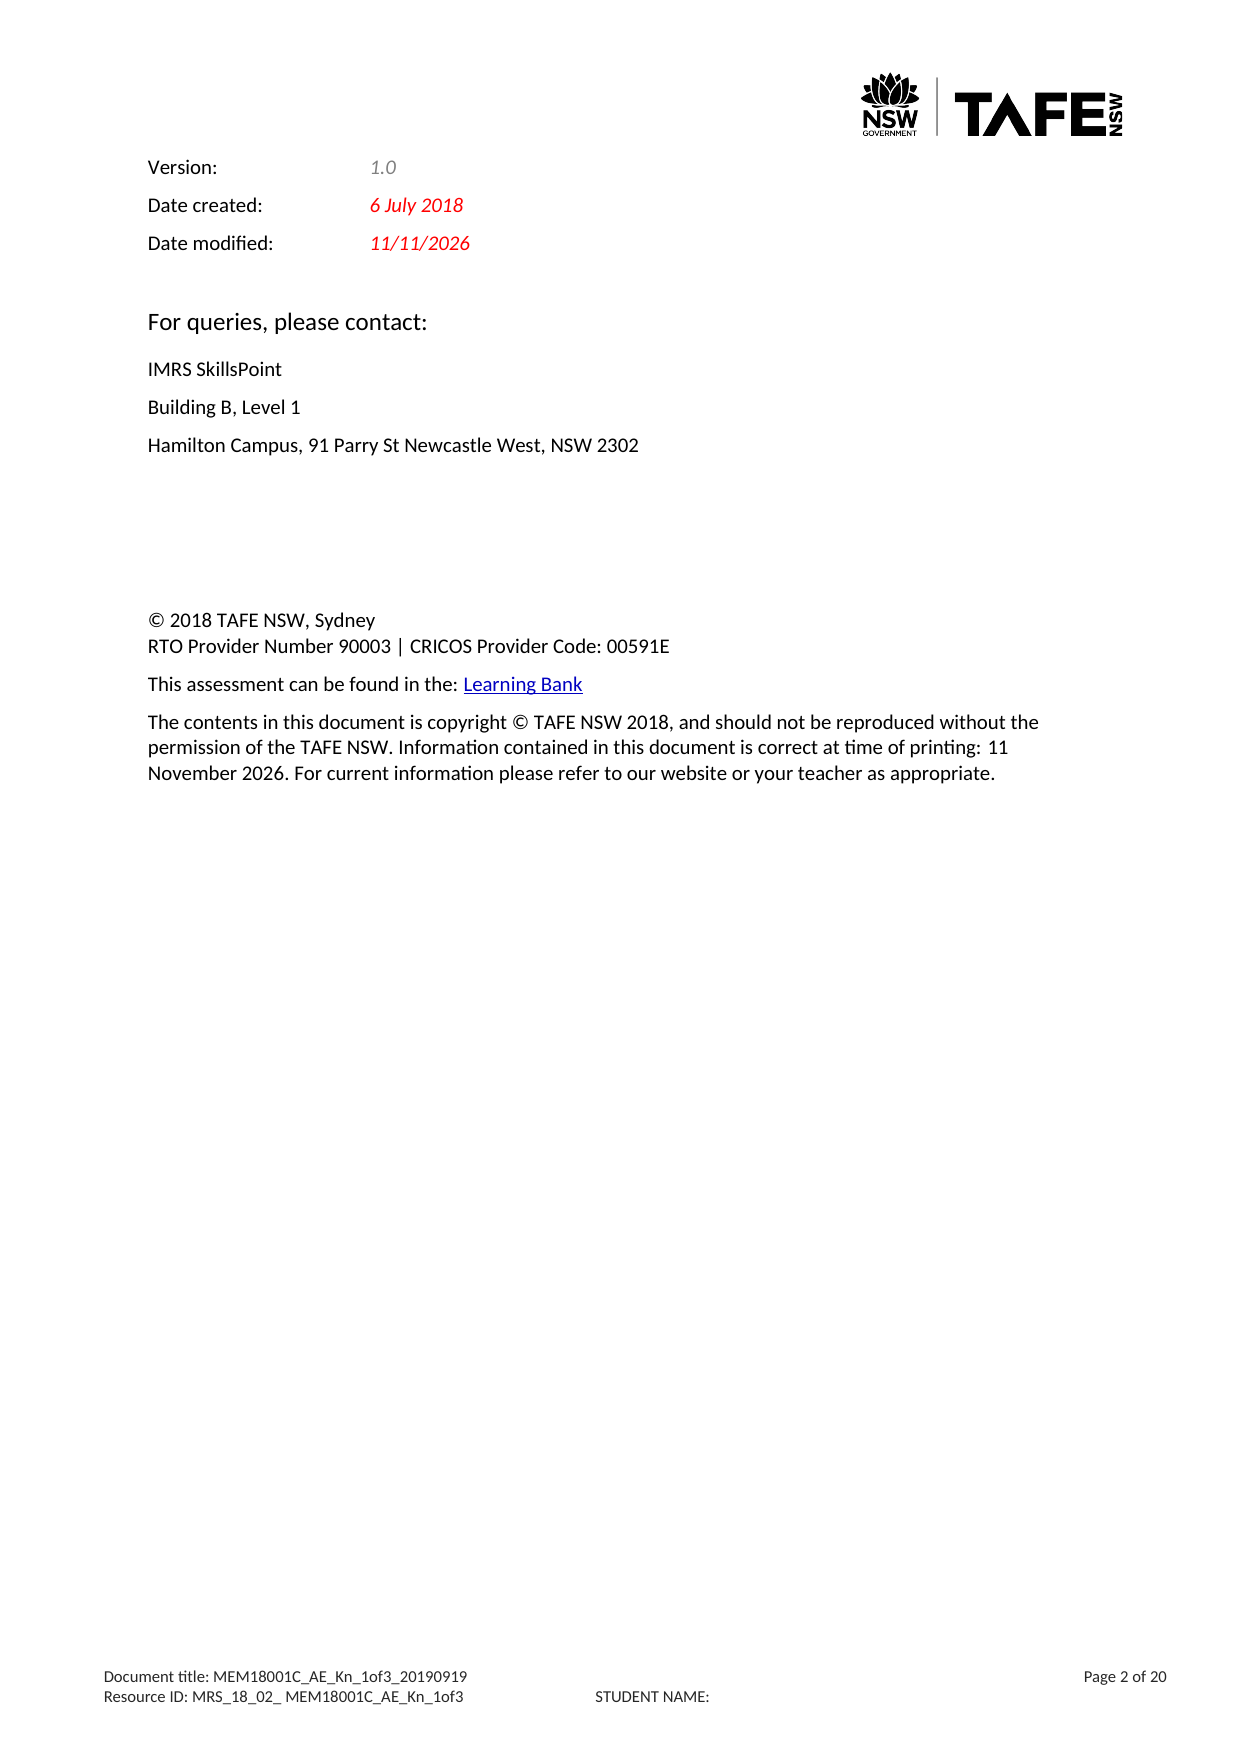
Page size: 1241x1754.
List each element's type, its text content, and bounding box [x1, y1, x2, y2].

text For queries, please contact: [148, 306, 1092, 336]
text IMRS SkillsPoint [148, 356, 1092, 382]
picture [861, 71, 1123, 137]
text Date modified: 16/10/2019 [148, 230, 1092, 255]
text Building B, Level 1 [148, 394, 1092, 420]
text © 2018 TAFE NSW, Sydney RTO Provider Number 90003 | CRICOS Provider Code: 00591E [148, 608, 1092, 658]
text This assessment can be found in the: Learning Bank [148, 671, 1092, 696]
text The contents in this document is copyright © TAFE NSW 2018, and should not be reproduced without the permission of the TAFE NSW. Information contained in this document is correct at time of printing: 16 October 2019. For current information please refer to our website or your teacher as appropriate. [148, 709, 1092, 785]
text Hamilton Campus, 91 Parry St Newcastle West, NSW 2302 [148, 432, 1092, 458]
text Version: 1.0 [148, 154, 1092, 179]
text Date created: 6 July 2018 [148, 192, 1092, 217]
